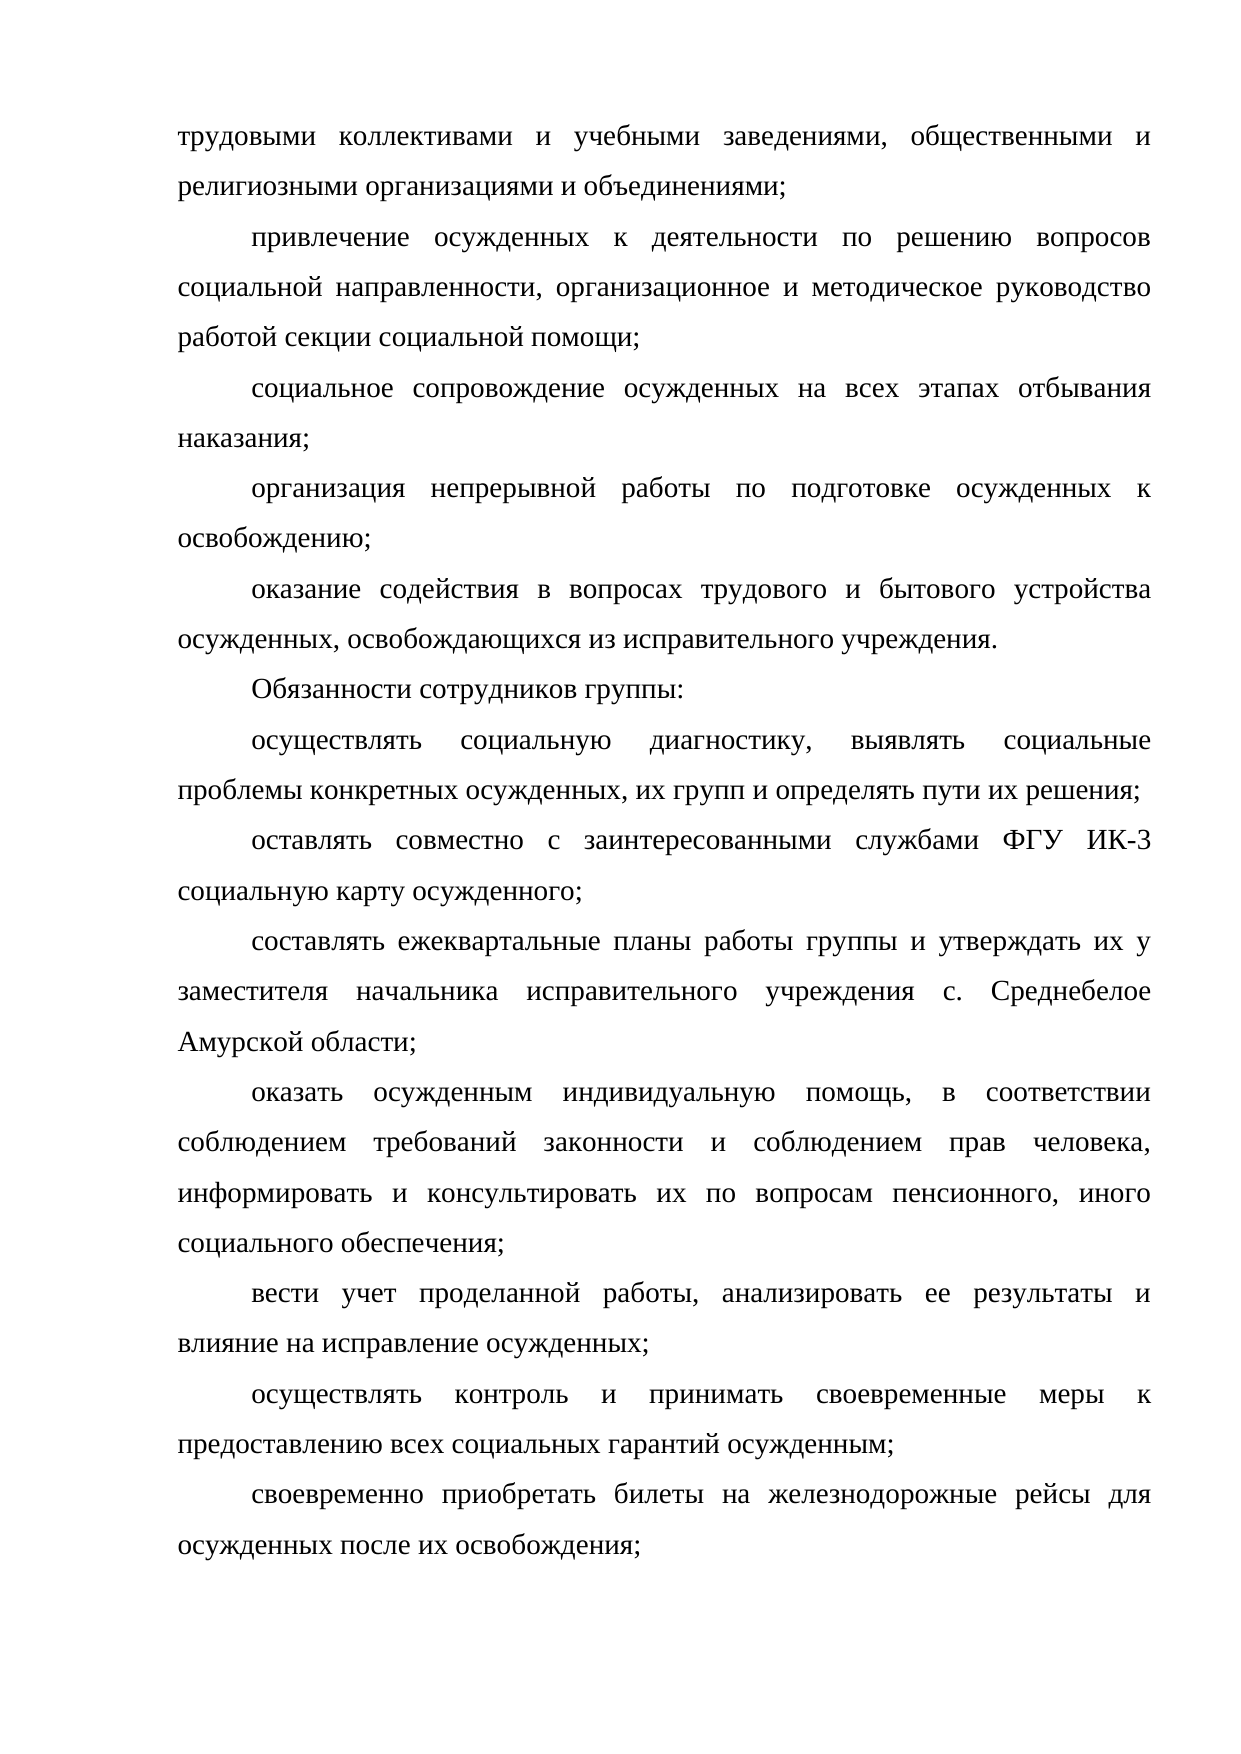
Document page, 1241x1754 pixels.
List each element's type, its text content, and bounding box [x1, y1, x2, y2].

text оказать осужденным индивидуальную помощь, в соответствии соблюдением требований законности и соблюдением прав человека, информировать и консультировать их по вопросам пенсионного, иного социального обеспечения; [177, 1074, 1152, 1258]
text вести учет проделанной работы, анализировать ее результаты и влияние на исправление осужденных; [177, 1275, 1152, 1359]
text организация непрерывной работы по подготовке осужденных к освобождению; [177, 470, 1152, 554]
text социальное сопровождение осужденных на всех этапах отбывания наказания; [177, 370, 1152, 453]
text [177, 118, 1152, 202]
text Обязанности сотрудников группы: [177, 672, 1152, 705]
text оказание содействия в вопросах трудового и бытового устройства осужденных, освобождающихся из исправительного учреждения. [177, 571, 1152, 655]
text привлечение осужденных к деятельности по решению вопросов социальной направленности, организационное и методическое руководство работой секции социальной помощи; [177, 219, 1152, 353]
text осуществлять контроль и принимать своевременные меры к предоставлению всех социальных гарантий осужденным; [177, 1376, 1152, 1460]
text составлять ежеквартальные планы работы группы и утверждать их у заместителя начальника исправительного учреждения с. Среднебелое Амурской области; [177, 923, 1152, 1057]
text осуществлять социальную диагностику, выявлять социальные проблемы конкретных осужденных, их групп и определять пути их решения; [177, 722, 1152, 806]
text своевременно приобретать билеты на железнодорожные рейсы для осужденных после их освобождения; [177, 1477, 1152, 1560]
text оставлять совместно с заинтересованными службами ФГУ ИК-3 социальную карту осужденного; [177, 822, 1152, 906]
